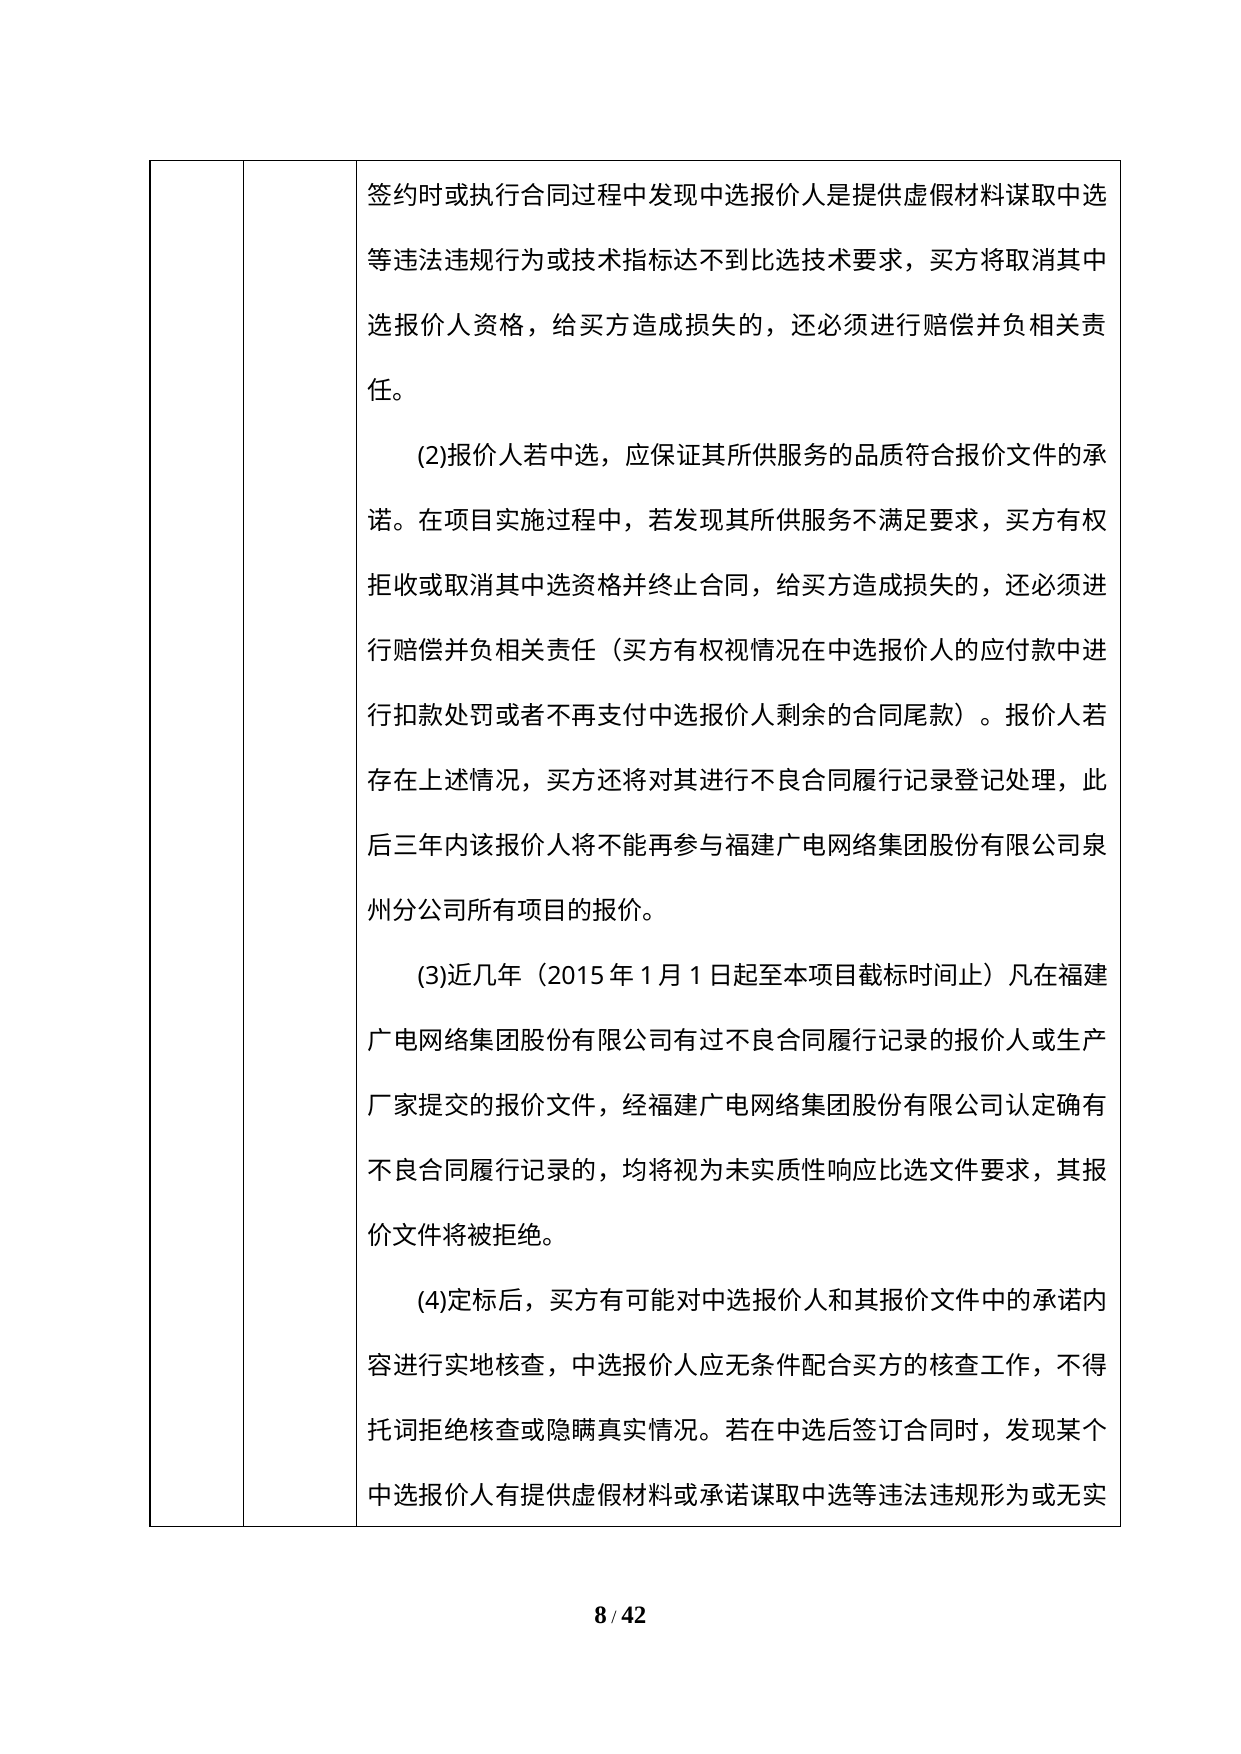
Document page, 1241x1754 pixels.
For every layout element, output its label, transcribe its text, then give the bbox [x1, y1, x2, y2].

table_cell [357, 161, 1120, 1526]
table_cell 7 [151, 161, 243, 1526]
table_cell [244, 161, 356, 1526]
